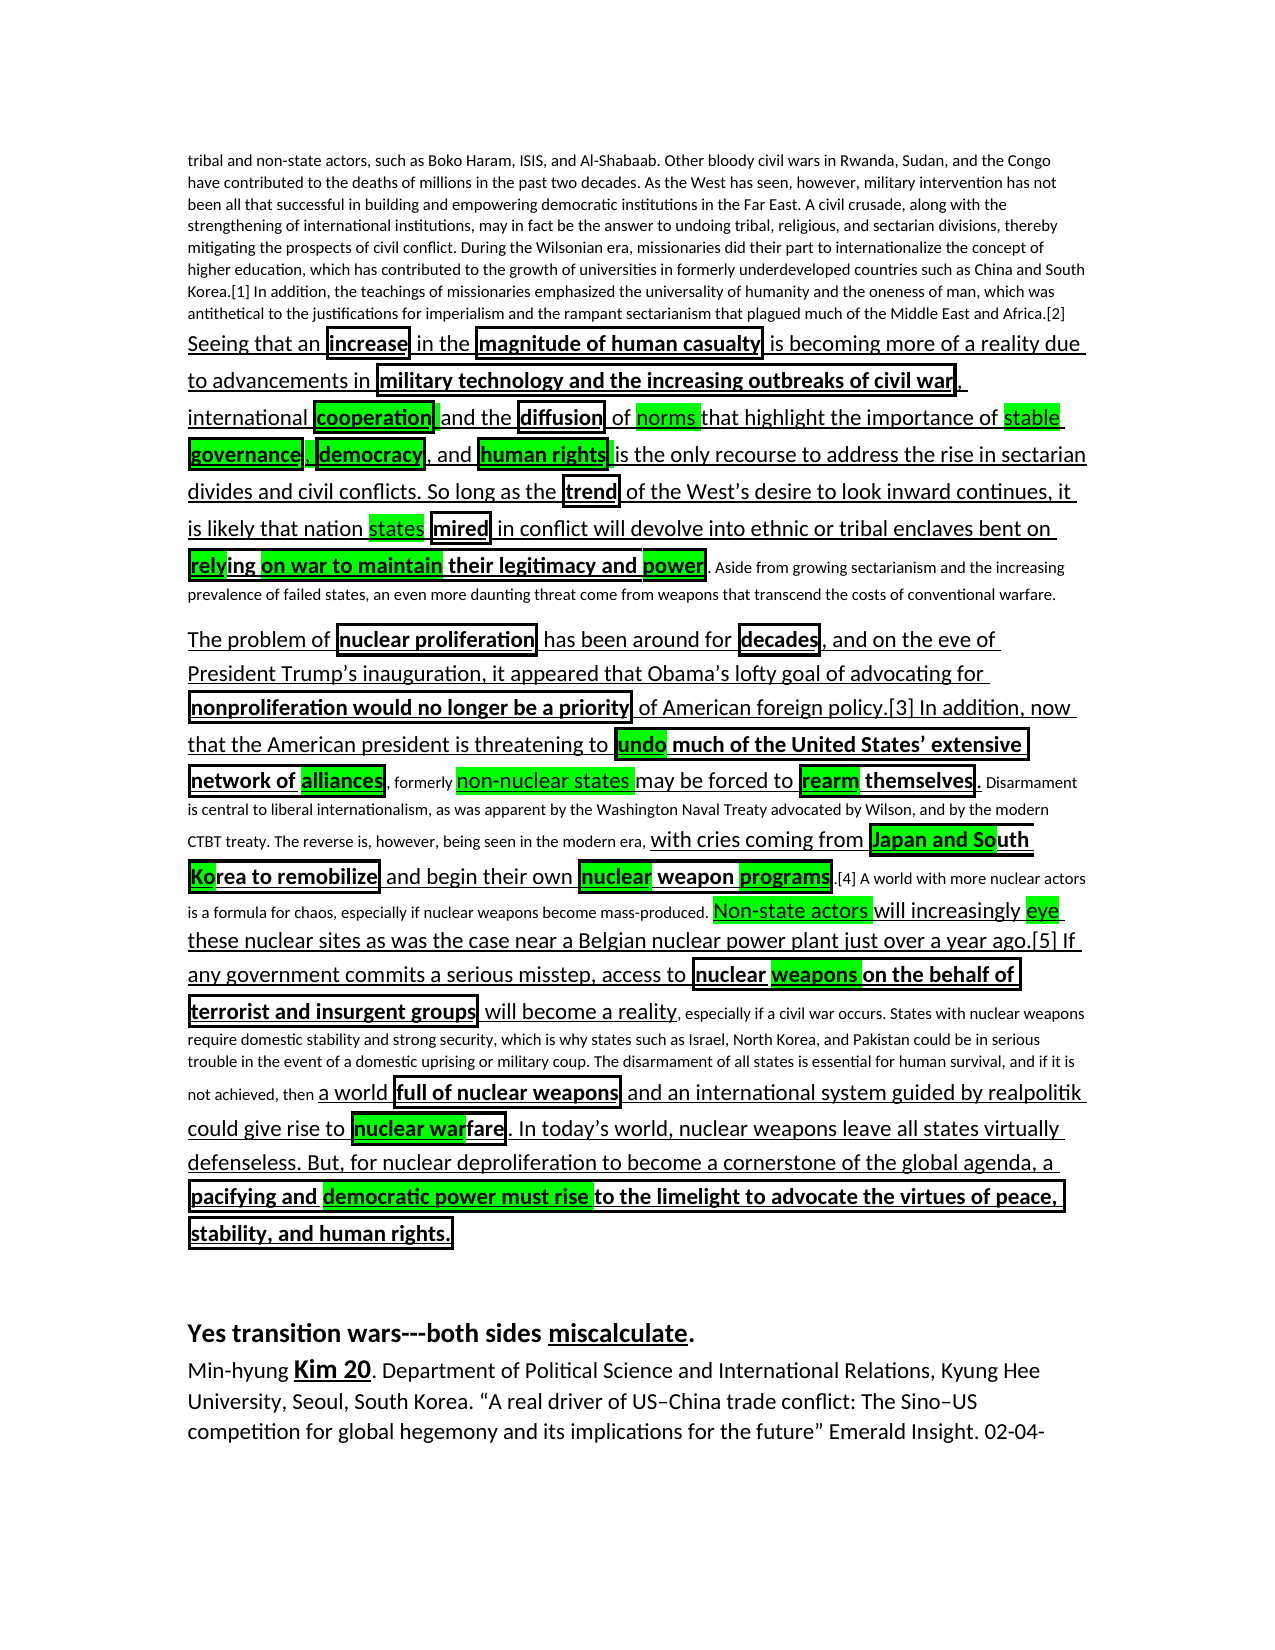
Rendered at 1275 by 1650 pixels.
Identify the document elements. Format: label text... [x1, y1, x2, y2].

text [187, 1352, 1087, 1445]
subtitle Yes transition wars---both sides miscalculate. [187, 1316, 1087, 1349]
text The problem of nuclear proliferation has been around for decades, and on the eve of President Trump’s inauguration, it appeared that Obama’s lofty goal of advocating for nonproliferation would no longer be a priority of American foreign policy.[3] In addition, now that the American president is threatening to undo much of the United States’ extensive network of alliances, formerly non-nuclear states may be forced to rearm themselves. Disarmament is central to liberal internationalism, as was apparent by the Washington Naval Treaty advocated by Wilson, and by the modern CTBT treaty. The reverse is, however, being seen in the modern era, with cries coming from Japan and South Korea to remobilize and begin their own nuclear weapon programs.[4] A world with more nuclear actors is a formula for chaos, especially if nuclear weapons become mass-produced. Non-state actors will increasingly eye these nuclear sites as was the case near a Belgian nuclear power plant just over a year ago.[5] If any government commits a serious misstep, access to nuclear weapons on the behalf of terrorist and insurgent groups will become a reality, especially if a civil war occurs. States with nuclear weapons require domestic stability and strong security, which is why states such as Israel, North Korea, and Pakistan could be in serious trouble in the event of a domestic uprising or military coup. The disarmament of all states is essential for human survival, and if it is not achieved, then a world full of nuclear weapons and an international system guided by realpolitik could give rise to nuclear warfare. In today’s world, nuclear weapons leave all states virtually defenseless. But, for nuclear deproliferation to become a cornerstone of the global agenda, a pacifying and democratic power must rise to the limelight to advocate the virtues of peace, stability, and human rights. [187, 622, 1087, 1250]
